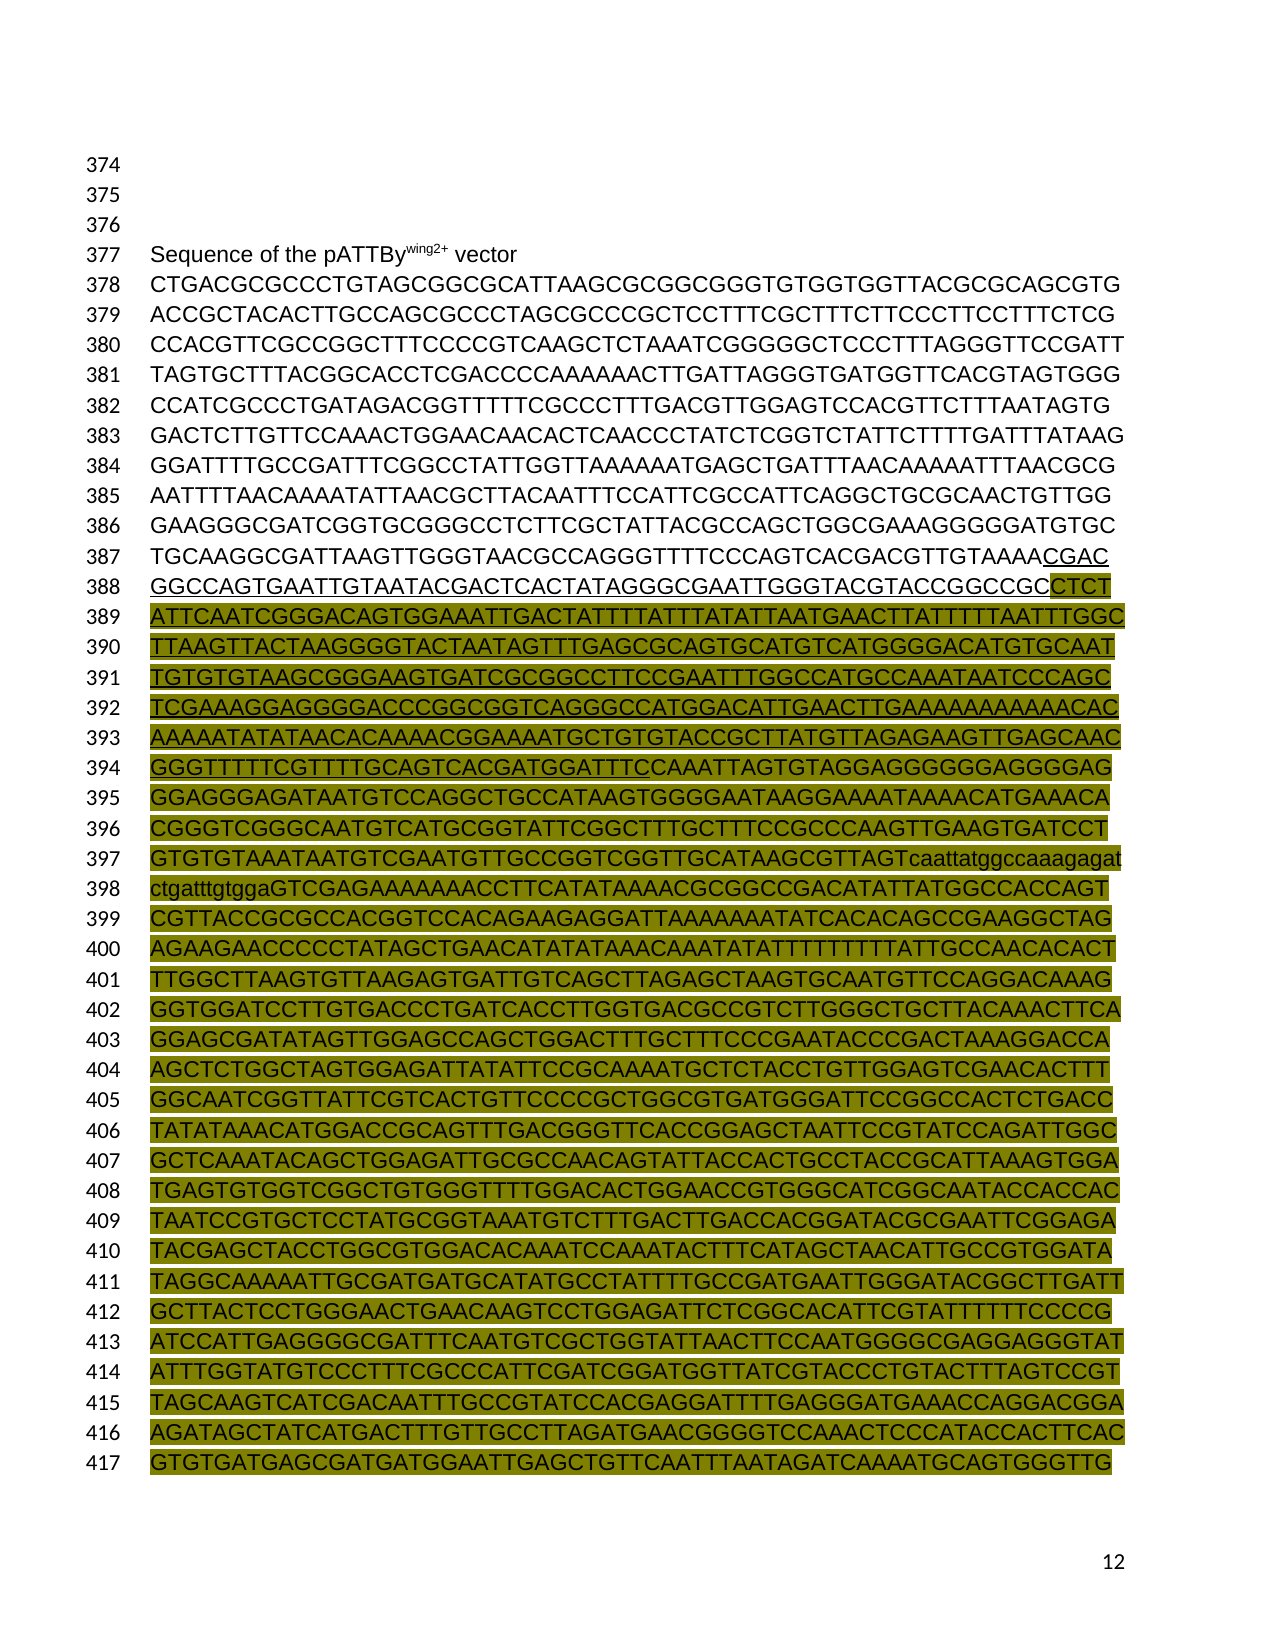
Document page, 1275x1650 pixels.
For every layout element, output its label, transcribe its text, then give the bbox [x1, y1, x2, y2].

text Sequence of the pATTBywing2+ vector [150, 241, 1125, 267]
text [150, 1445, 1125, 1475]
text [150, 629, 1125, 1419]
